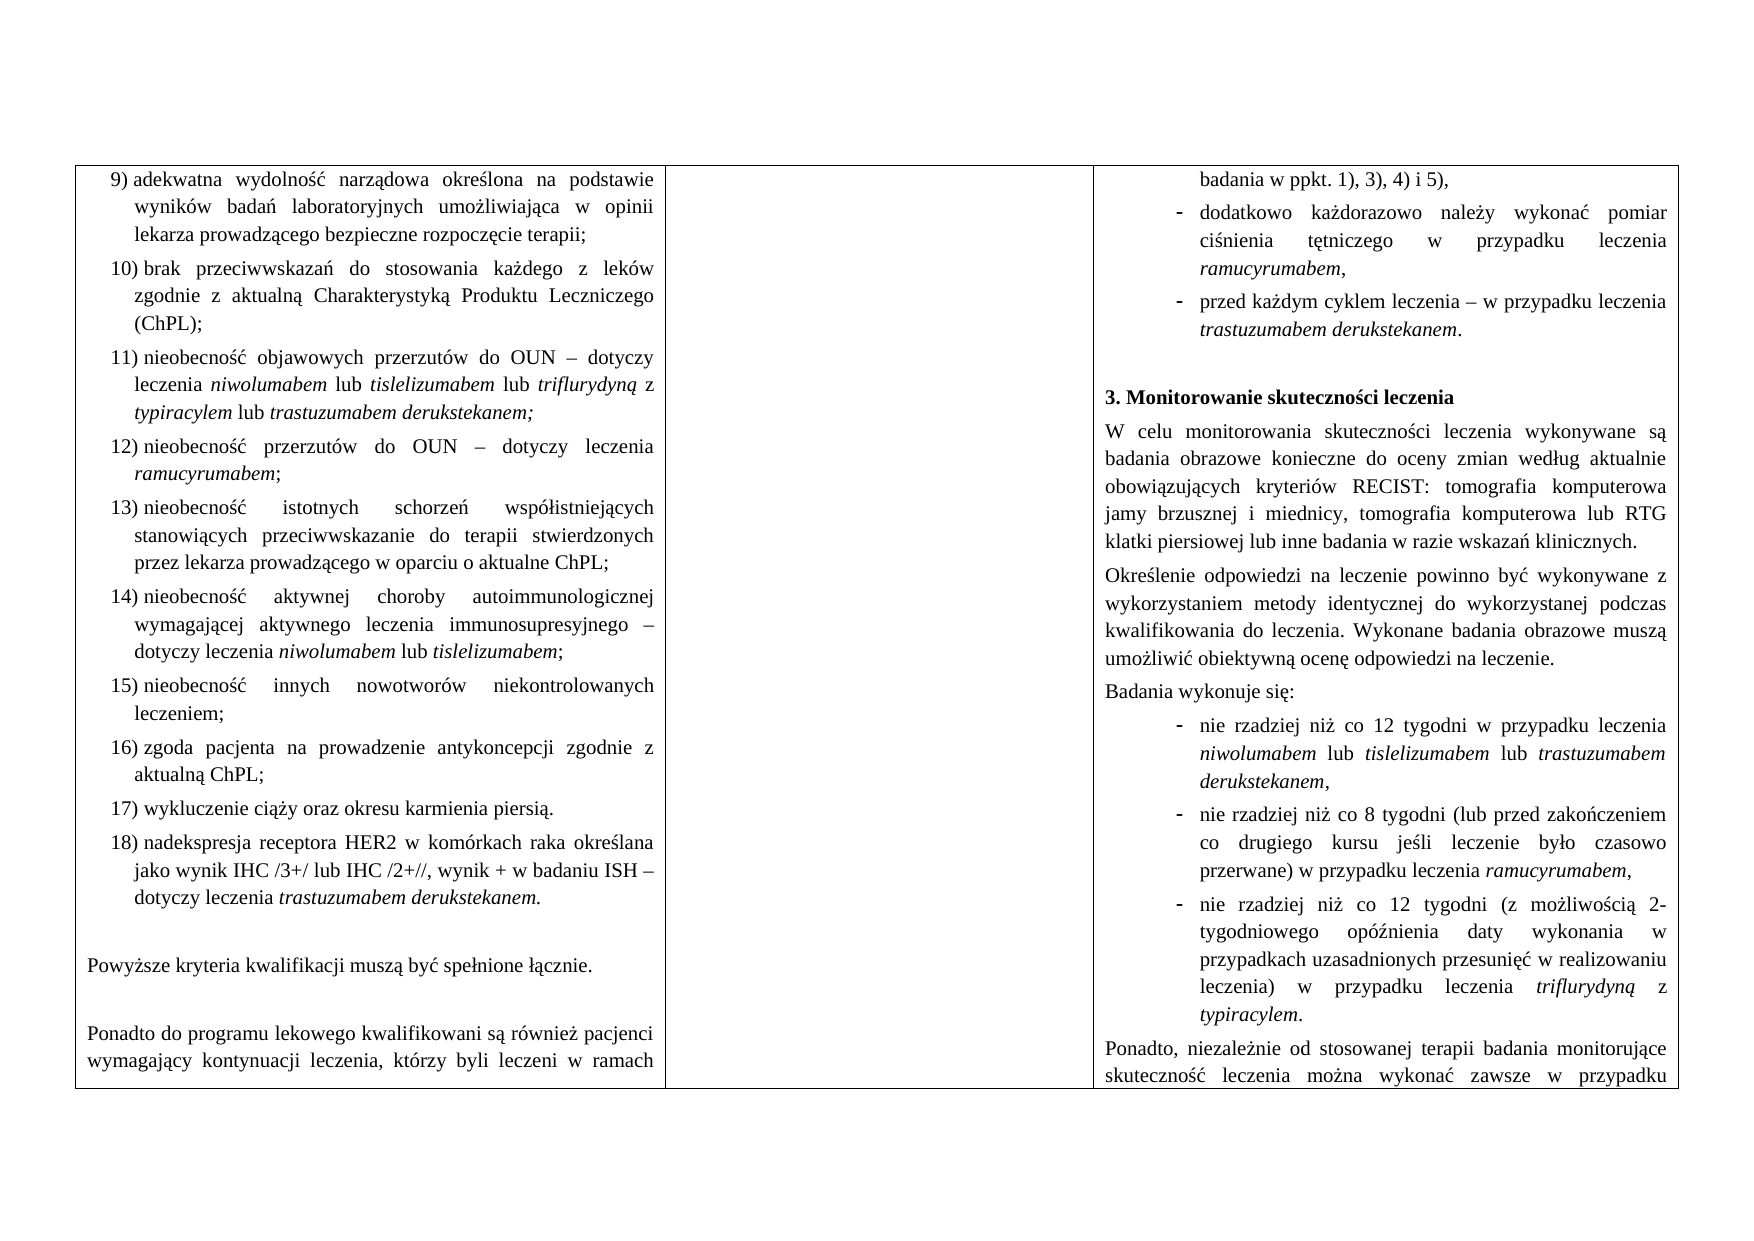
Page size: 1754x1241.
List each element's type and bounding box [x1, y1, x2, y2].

table_cell [666, 166, 1093, 1087]
table_cell [76, 166, 665, 1087]
table_cell [1094, 166, 1678, 1087]
